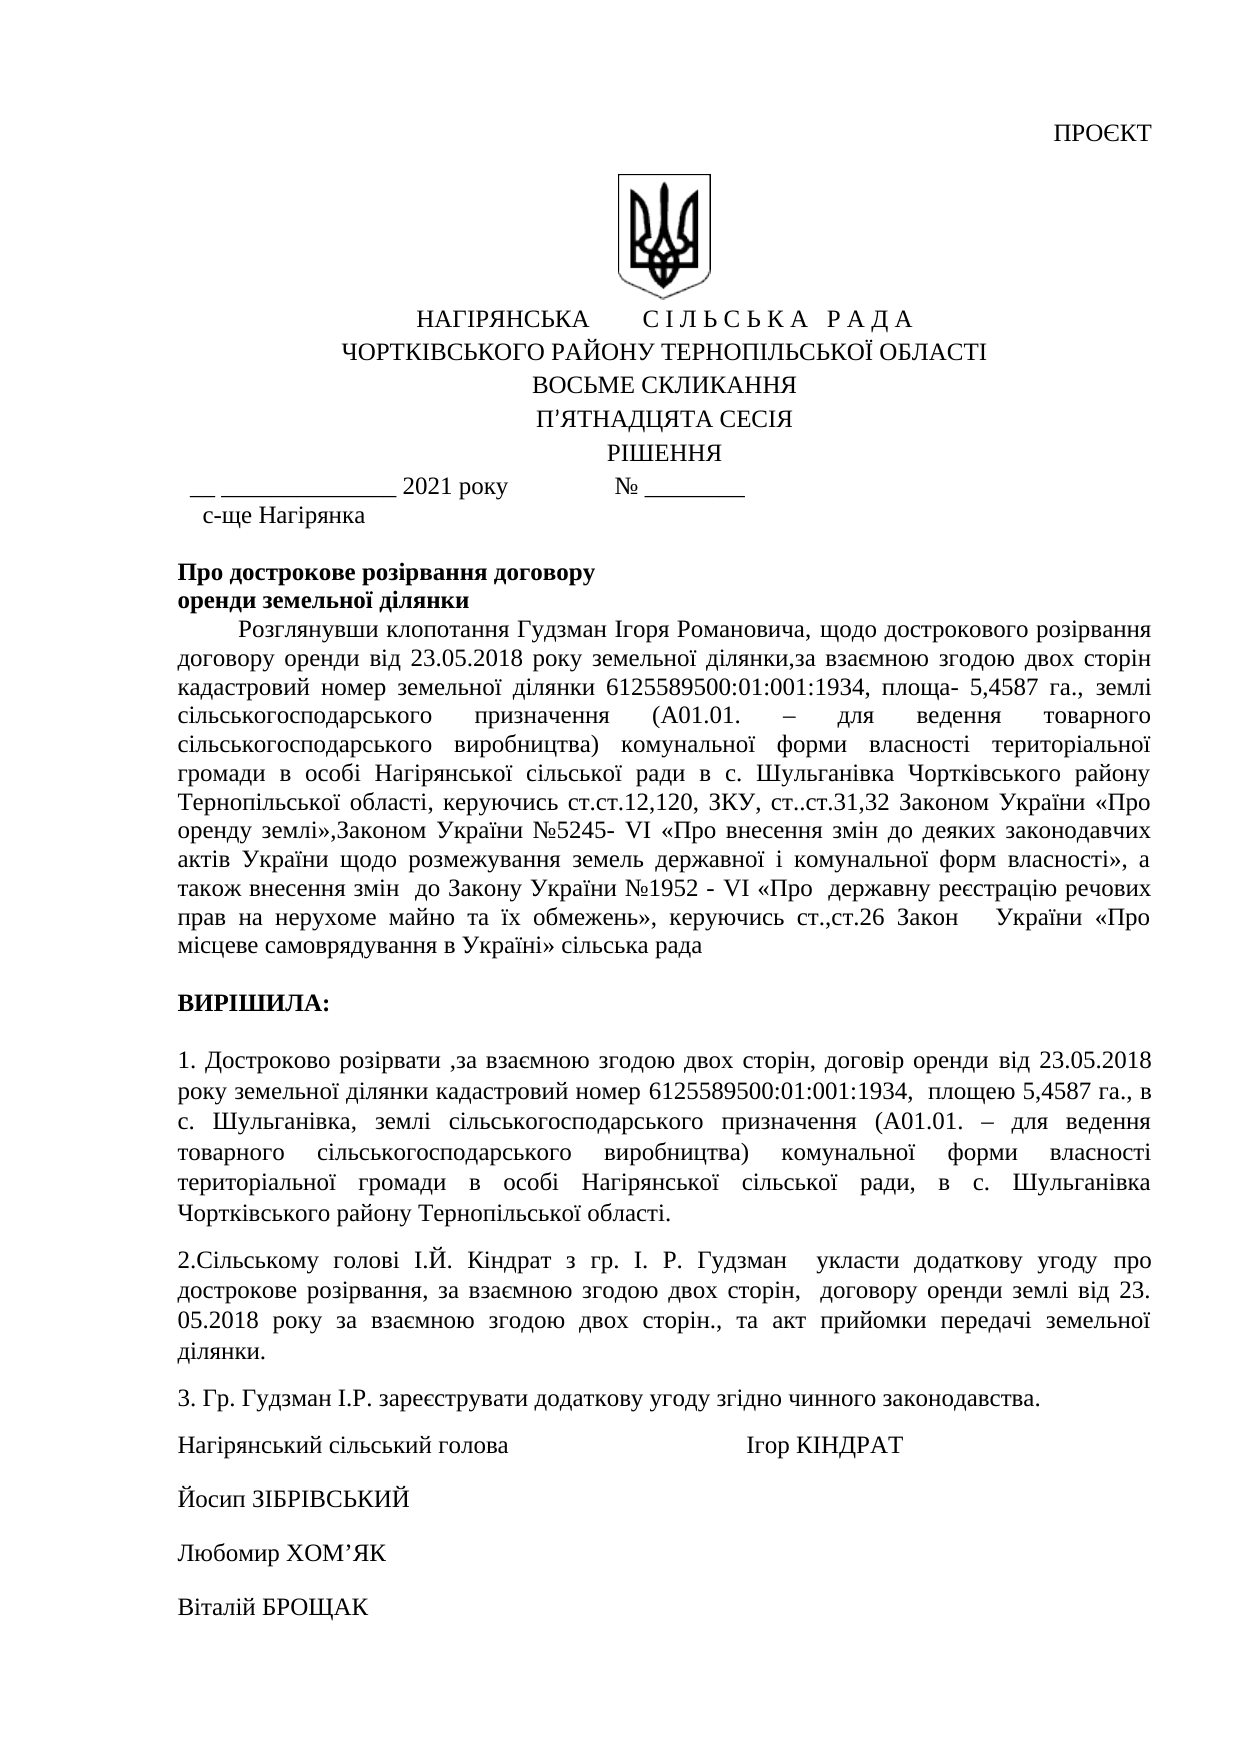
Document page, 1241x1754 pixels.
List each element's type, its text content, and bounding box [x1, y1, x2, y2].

text Нагірянський сільський голова Ігор КІНДРАТ [177, 1430, 1152, 1459]
text Розглянувши клопотання Гудзман Ігоря Романовича, щодо дострокового розірвання договору оренди від 23.05.2018 року земельної ділянки,за взаємною згодою двох сторін кадастровий номер земельної ділянки 6125589500:01:001:1934, площа- ., землі сільськогосподарського призначення (А01.01. – для ведення товарного сільськогосподарського виробництва) комунальної форми власності територіальної громади в особі Нагірянської сільської ради в с. Шульганівка Чортківського району Тернопільської області, керуючись ст.ст.12,120, ЗКУ, ст..ст.31,32 Законом України «Про оренду землі»,Законом України №5245- VI «Про внесення змін до деяких законодавчих актів України щодо розмежування земель державної і комунальної форм власності», а також внесення змін до Закону України №1952 - VI «Про державну реєстрацію речових прав на нерухоме майно та їх обмежень», керуючись ст.,ст.26 Закон України «Про місцеве самоврядування в Україні» сільська рада [177, 614, 1152, 959]
text П’ЯТНАДЦЯТА СЕСІЯ [177, 403, 1152, 434]
text 1. Достроково розірвати ,за взаємною згодою двох сторін, договір оренди від 23.05.2018 року земельної ділянки кадастровий номер 6125589500:01:001:1934, площею ., в с. Шульганівка, землі сільськогосподарського призначення (А01.01. – для ведення товарного сільськогосподарського виробництва) комунальної форми власності територіальної громади в особі Нагірянської сільської ради, в с. Шульганівка Чортківського району Тернопільської області. [177, 1046, 1152, 1226]
text 3. Гр. Гудзман І.Р. зареєструвати додаткову угоду згідно чинного законодавства. [177, 1383, 1152, 1412]
text ВОСЬМЕ СКЛИКАННЯ [177, 370, 1152, 399]
text НАГІРЯНСЬКА С І Л Ь С Ь К А Р А Д А [177, 304, 1152, 333]
text с-ще Нагірянка [177, 500, 1152, 529]
text Любомир ХОМ’ЯК [177, 1538, 1152, 1567]
text 2.Сільському голові І.Й. Кіндрат з гр. І. Р. Гудзман укласти додаткову угоду про дострокове розірвання, за взаємною згодою двох сторін, договору оренди землі від 23. 05.2018 року за взаємною згодою двох сторін., та акт прийомки передачі земельної ділянки. [177, 1245, 1152, 1365]
text Віталій БРОЩАК [177, 1592, 1152, 1620]
text ЧОРТКІВСЬКОГО РАЙОНУ ТЕРНОПІЛЬСЬКОЇ ОБЛАСТІ [177, 337, 1152, 366]
text РІШЕННЯ [177, 438, 1152, 467]
text Про дострокове розірвання договору [177, 557, 1152, 586]
text Йосип ЗІБРІВСЬКИЙ [177, 1484, 1152, 1513]
picture [618, 174, 711, 300]
text ПРОЄКТ [177, 118, 1152, 147]
text __ ______________ 2021 року № ________ [177, 471, 1152, 500]
text оренди земельної ділянки [177, 586, 1152, 614]
text ВИРІШИЛА: [177, 988, 1152, 1017]
